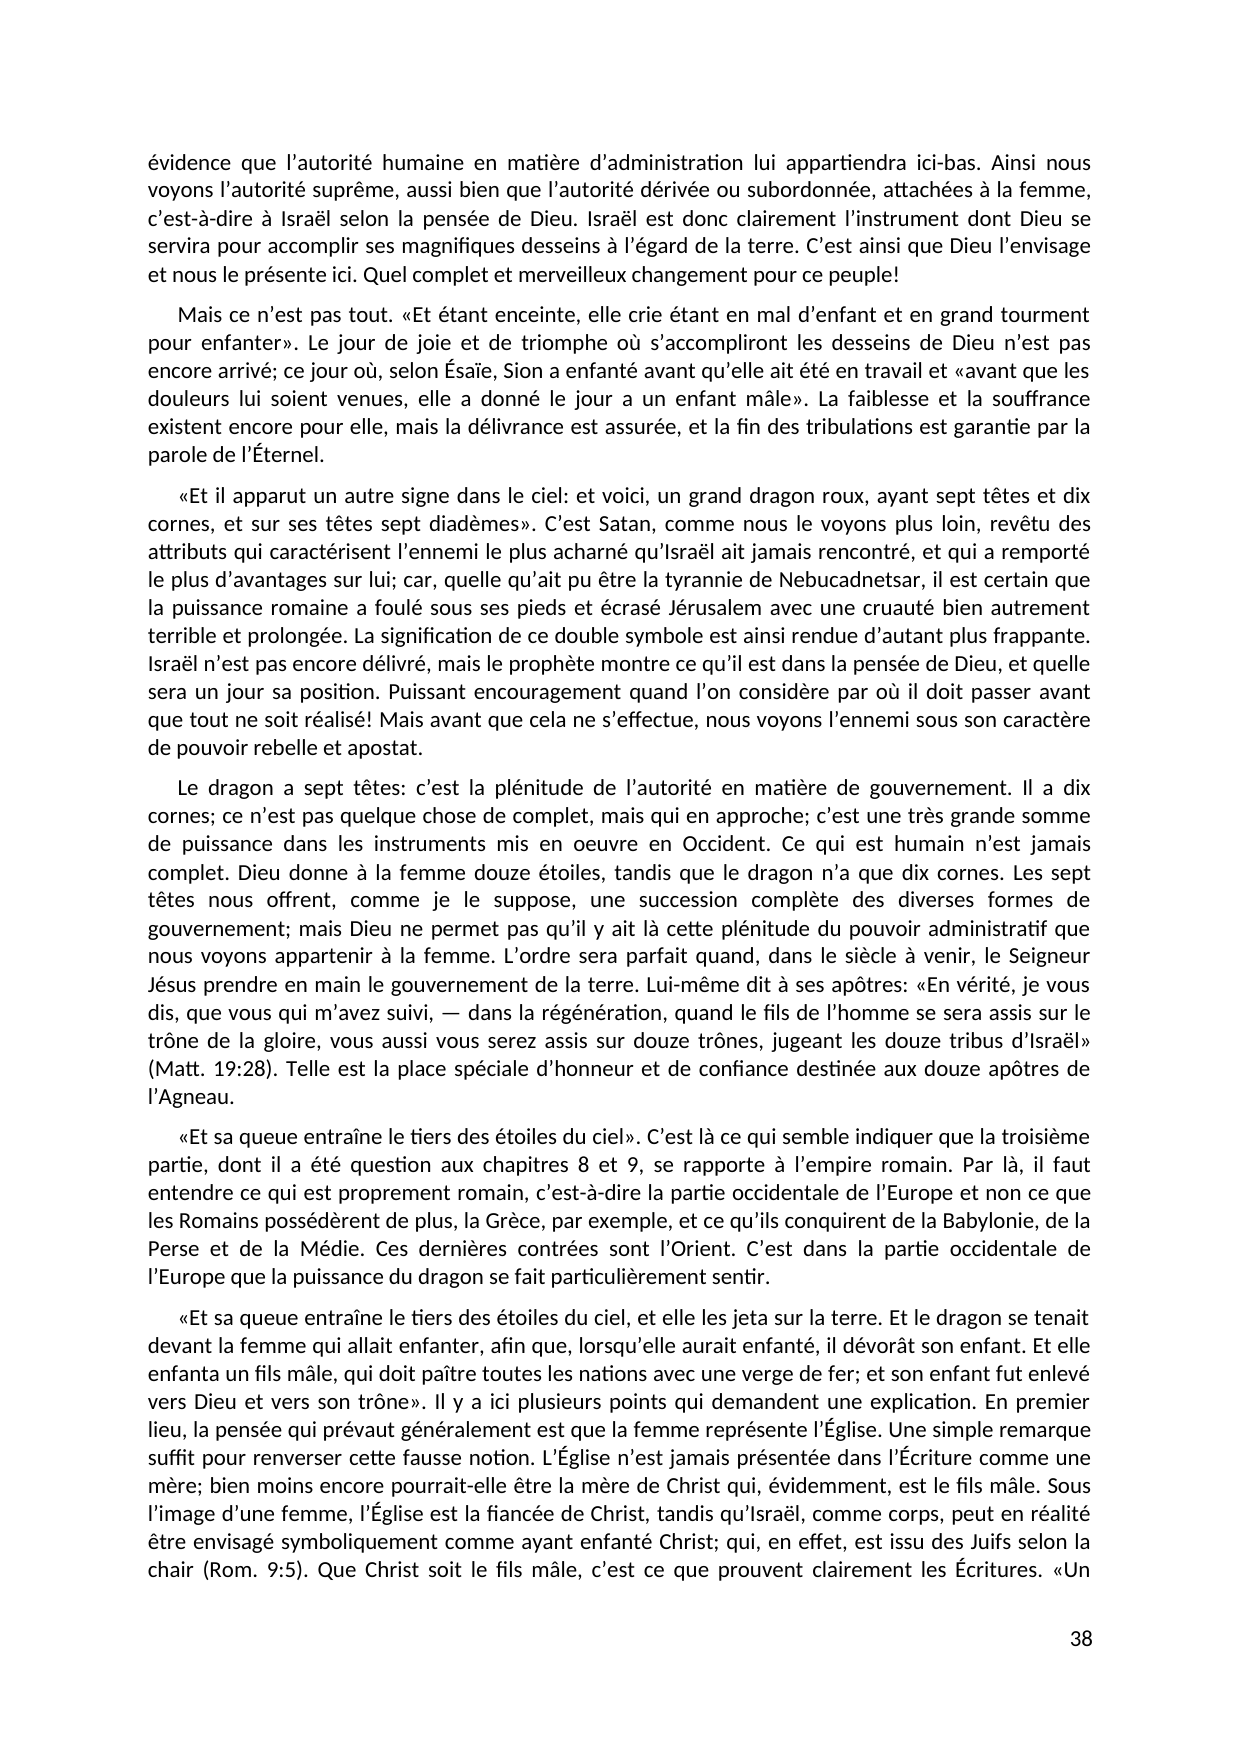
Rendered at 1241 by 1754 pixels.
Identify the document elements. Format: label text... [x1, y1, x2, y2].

text «Et sa queue entraîne le tiers des étoiles du ciel». C’est là ce qui semble indiquer que la troisième partie, dont il a été question aux chapitres 8 et 9, se rapporte à l’empire romain. Par là, il faut entendre ce qui est proprement romain, c’est-à-dire la partie occidentale de l’Europe et non ce que les Romains possédèrent de plus, la Grèce, par exemple, et ce qu’ils conquirent de la Babylonie, de la Perse et de la Médie. Ces dernières contrées sont l’Orient. C’est dans la partie occidentale de l’Europe que la puissance du dragon se fait particulièrement sentir. [148, 1122, 1093, 1290]
text Mais ce n’est pas tout. «Et étant enceinte, elle crie étant en mal d’enfant et en grand tourment pour enfanter». Le jour de joie et de triomphe où s’accompliront les desseins de Dieu n’est pas encore arrivé; ce jour où, selon Ésaïe, Sion a enfanté avant qu’elle ait été en travail et «avant que les douleurs lui soient venues, elle a donné le jour a un enfant mâle». La faiblesse et la souffrance existent encore pour elle, mais la délivrance est assurée, et la fin des tribulations est garantie par la parole de l’Éternel. [148, 300, 1093, 468]
text «Et il apparut un autre signe dans le ciel: et voici, un grand dragon roux, ayant sept têtes et dix cornes, et sur ses têtes sept diadèmes». C’est Satan, comme nous le voyons plus loin, revêtu des attributs qui caractérisent l’ennemi le plus acharné qu’Israël ait jamais rencontré, et qui a remporté le plus d’avantages sur lui; car, quelle qu’ait pu être la tyrannie de Nebucadnetsar, il est certain que la puissance romaine a foulé sous ses pieds et écrasé Jérusalem avec une cruauté bien autrement terrible et prolongée. La signification de ce double symbole est ainsi rendue d’autant plus frappante. Israël n’est pas encore délivré, mais le prophète montre ce qu’il est dans la pensée de Dieu, et quelle sera un jour sa position. Puissant encouragement quand l’on considère par où il doit passer avant que tout ne soit réalisé! Mais avant que cela ne s’effectue, nous voyons l’ennemi sous son caractère de pouvoir rebelle et apostat. [148, 481, 1093, 761]
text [148, 1303, 1093, 1583]
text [148, 148, 1093, 288]
text Le dragon a sept têtes: c’est la plénitude de l’autorité en matière de gouvernement. Il a dix cornes; ce n’est pas quelque chose de complet, mais qui en approche; c’est une très grande somme de puissance dans les instruments mis en oeuvre en Occident. Ce qui est humain n’est jamais complet. Dieu donne à la femme douze étoiles, tandis que le dragon n’a que dix cornes. Les sept têtes nous offrent, comme je le suppose, une succession complète des diverses formes de gouvernement; mais Dieu ne permet pas qu’il y ait là cette plénitude du pouvoir administratif que nous voyons appartenir à la femme. L’ordre sera parfait quand, dans le siècle à venir, le Seigneur Jésus prendre en main le gouvernement de la terre. Lui-même dit à ses apôtres: «En vérité, je vous dis, que vous qui m’avez suivi, — dans la régénération, quand le fils de l’homme se sera assis sur le trône de la gloire, vous aussi vous serez assis sur douze trônes, jugeant les douze tribus d’Israël» (Matt. 19:28). Telle est la place spéciale d’honneur et de confiance destinée aux douze apôtres de l’Agneau. [148, 773, 1093, 1110]
